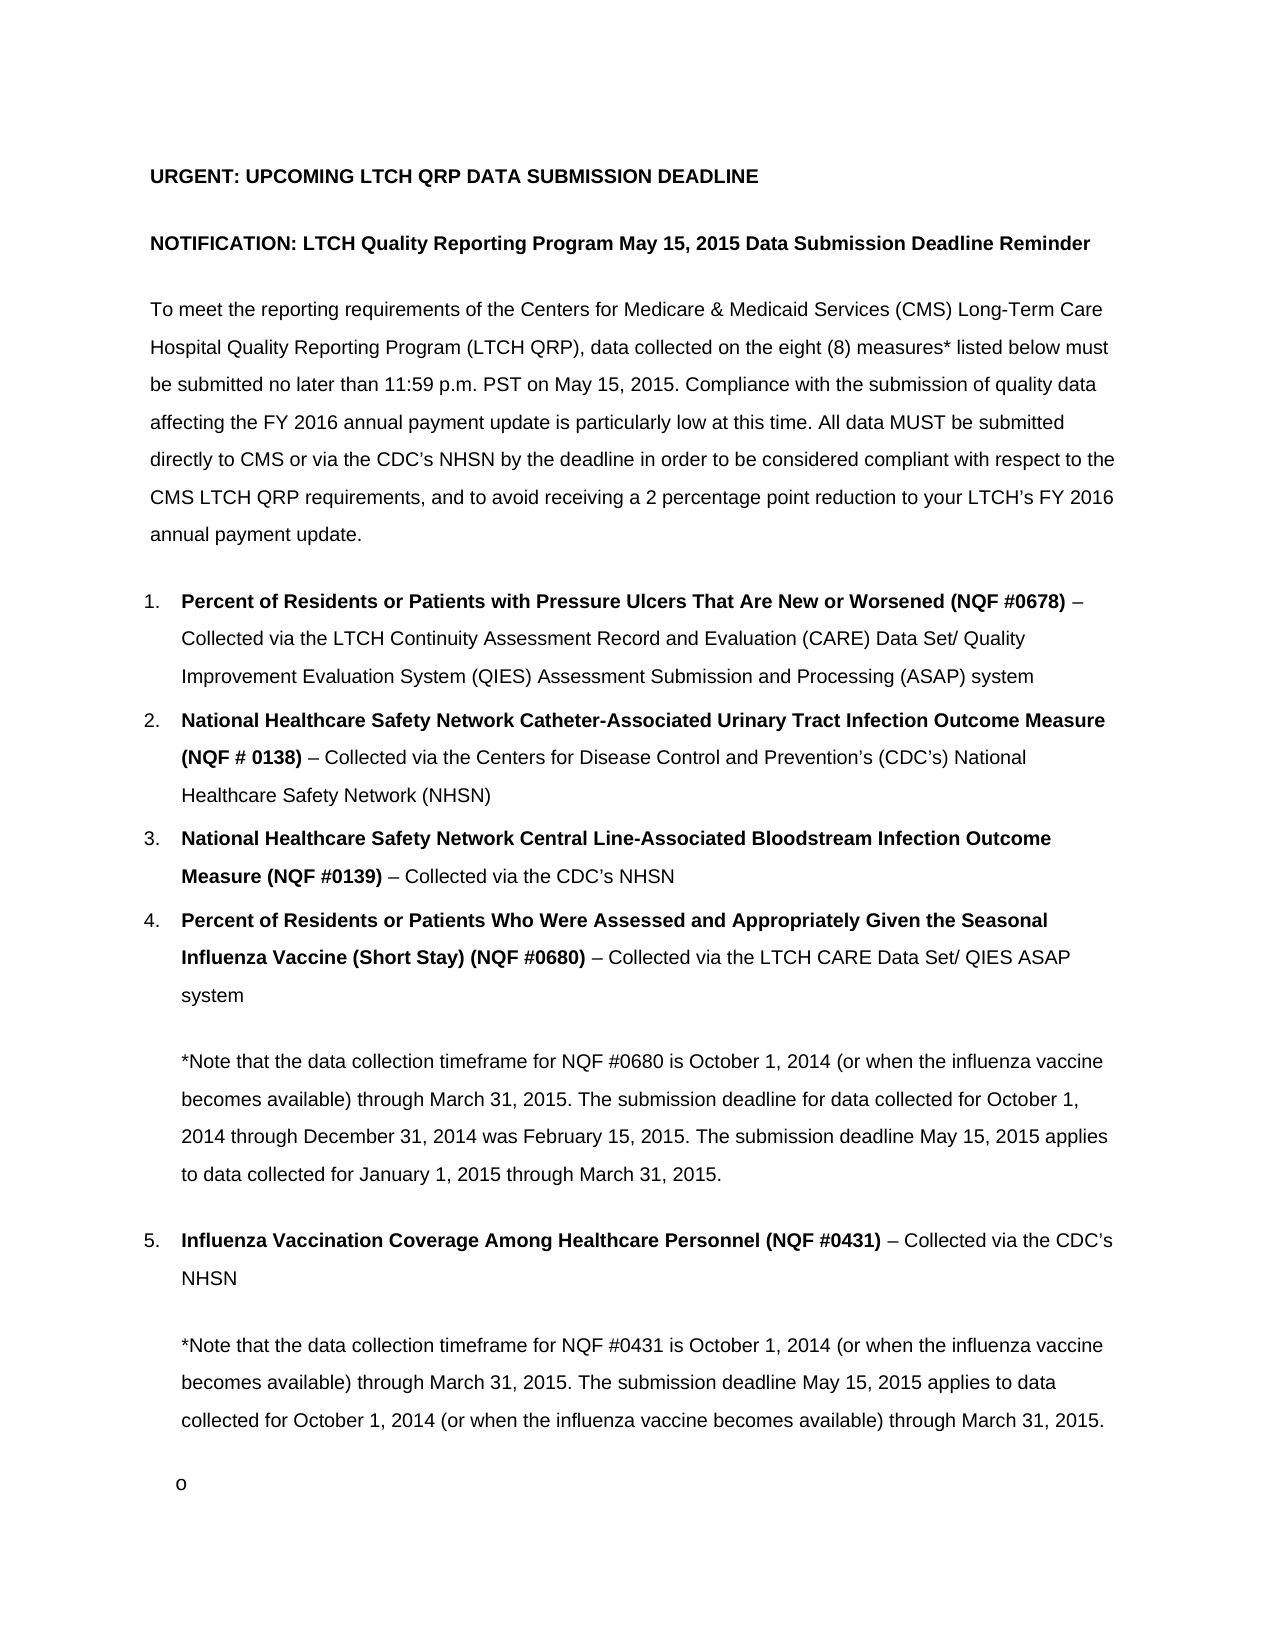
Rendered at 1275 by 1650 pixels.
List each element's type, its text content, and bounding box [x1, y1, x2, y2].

list Influenza Vaccination Coverage Among Healthcare Personnel (NQF #0431) – Collected via the CDC’s NHSN [144, 1214, 1125, 1289]
list Percent of Residents or Patients with Pressure Ulcers That Are New or Worsened (NQF #0678) – Collected via the LTCH Continuity Assessment Record and Evaluation (CARE) Data Set/ Quality Improvement Evaluation System (QIES) Assessment Submission and Processing (ASAP) system [144, 575, 1125, 687]
text To meet the reporting requirements of the Centers for Medicare & Medicaid Services (CMS) Long-Term Care Hospital Quality Reporting Program (LTCH QRP), data collected on the eight (8) measures* listed below must be submitted no later than 11:59 p.m. PST on May 15, 2015. Compliance with the submission of quality data affecting the FY 2016 annual payment update is particularly low at this time. All data MUST be submitted directly to CMS or via the CDC’s NHSN by the deadline in order to be considered compliant with respect to the CMS LTCH QRP requirements, and to avoid receiving a 2 percentage point reduction to your LTCH’s FY 2016 annual payment update. [150, 283, 1125, 546]
list Percent of Residents or Patients Who Were Assessed and Appropriately Given the Seasonal Influenza Vaccine (Short Stay) (NQF #0680) – Collected via the LTCH CARE Data Set/ QIES ASAP system [144, 894, 1125, 1006]
text URGENT: UPCOMING LTCH QRP DATA SUBMISSION DEADLINE [150, 150, 1125, 187]
list National Healthcare Safety Network Central Line-Associated Bloodstream Infection Outcome Measure (NQF #0139) – Collected via the CDC’s NHSN [144, 812, 1125, 887]
text NOTIFICATION: LTCH Quality Reporting Program May 15, 2015 Data Submission Deadline Reminder [150, 217, 1125, 254]
text *Note that the data collection timeframe for NQF #0431 is October 1, 2014 (or when the influenza vaccine becomes available) through March 31, 2015. The submission deadline May 15, 2015 applies to data collected for October 1, 2014 (or when the influenza vaccine becomes available) through March 31, 2015. [181, 1319, 1125, 1431]
text *Note that the data collection timeframe for NQF #0680 is October 1, 2014 (or when the influenza vaccine becomes available) through March 31, 2015. The submission deadline for data collected for October 1, 2014 through December 31, 2014 was February 15, 2015. The submission deadline May 15, 2015 applies to data collected for January 1, 2015 through March 31, 2015. [181, 1035, 1125, 1185]
list National Healthcare Safety Network Catheter-Associated Urinary Tract Infection Outcome Measure (NQF # 0138) – Collected via the Centers for Disease Control and Prevention’s (CDC’s) National Healthcare Safety Network (NHSN) [144, 694, 1125, 806]
